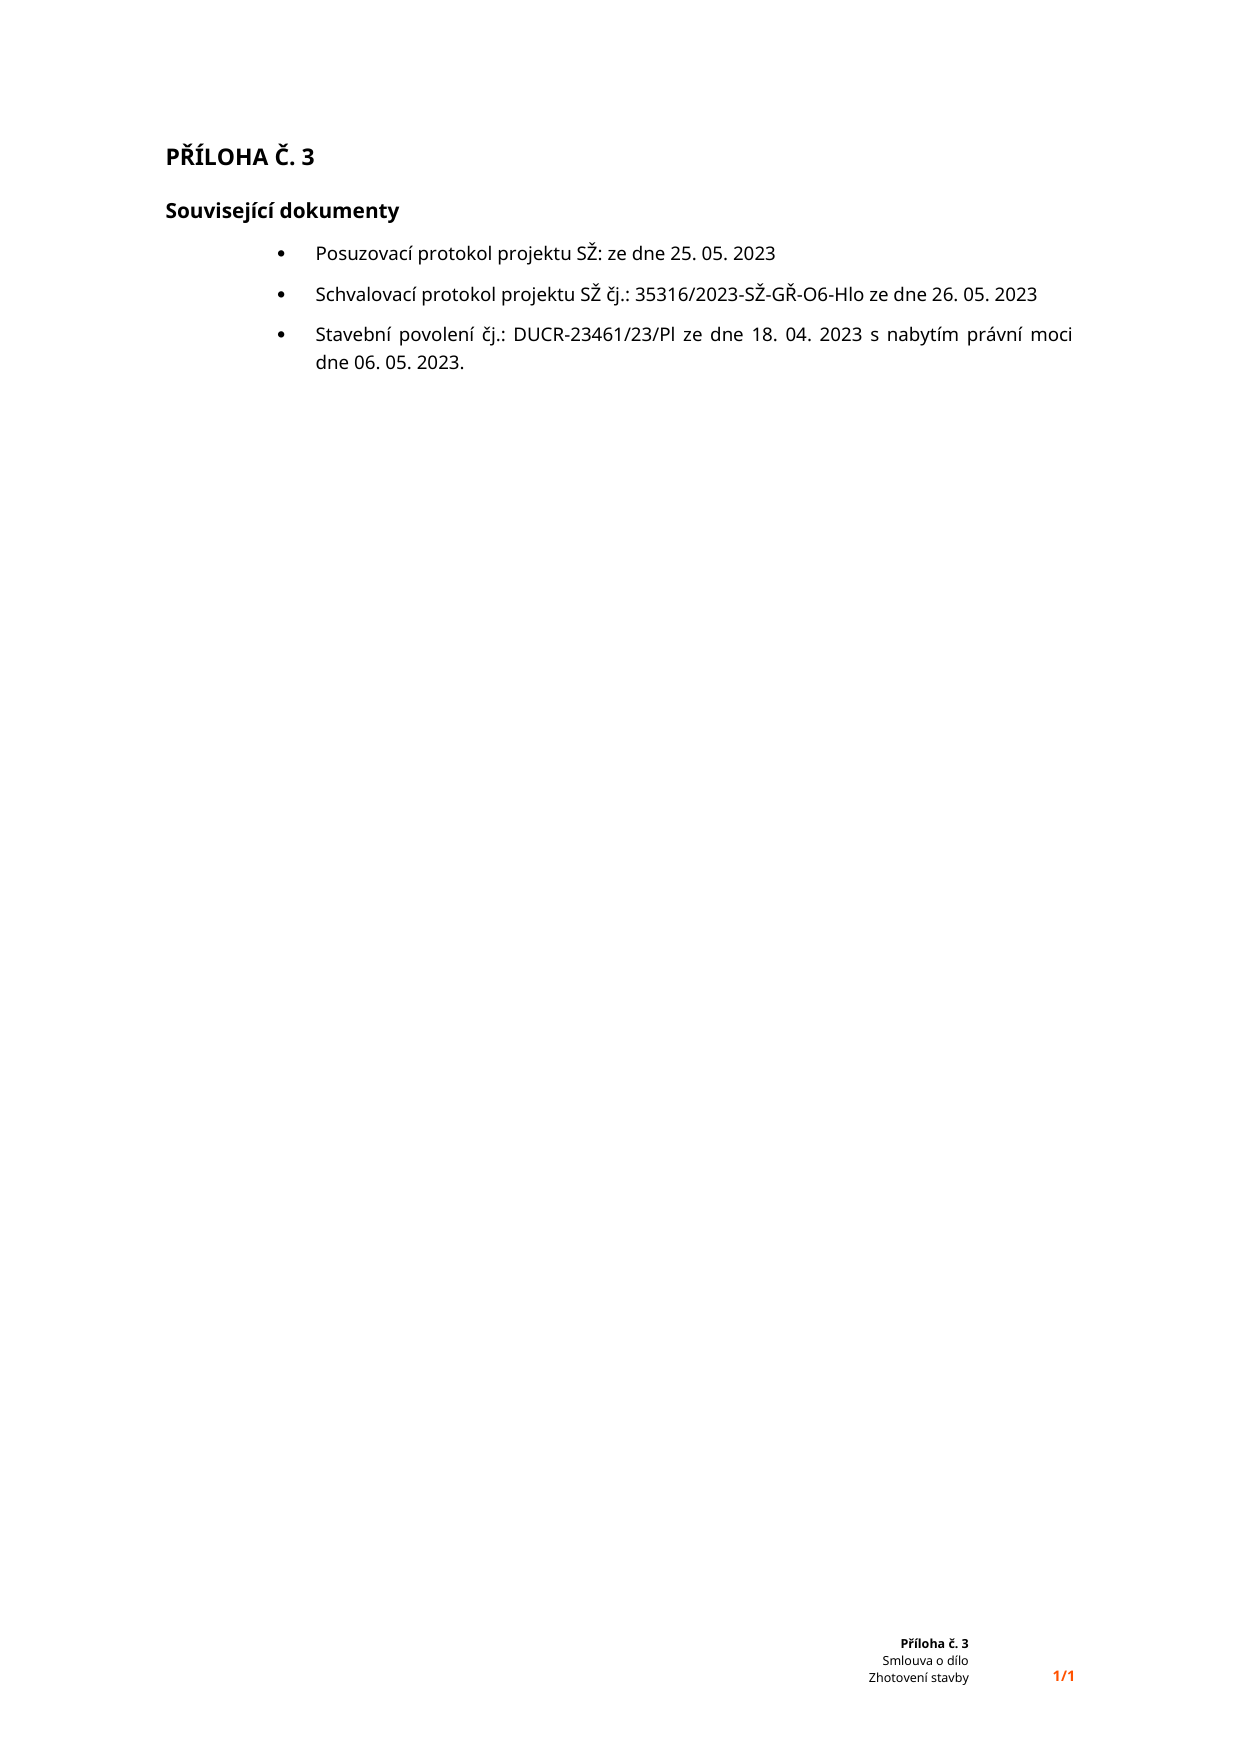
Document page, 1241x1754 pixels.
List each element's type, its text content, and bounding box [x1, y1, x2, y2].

list Schvalovací protokol projektu SŽ čj.: 35316/2023-SŽ-GŘ-O6-Hlo ze dne 26. 05. 2023 [278, 281, 1075, 306]
list Stavební povolení čj.: DUCR-23461/23/Pl ze dne 18. 04. 2023 s nabytím právní moci dne 06. 05. 2023. [278, 321, 1075, 375]
text Příloha č. 3 [165, 141, 1075, 173]
list Posuzovací protokol projektu SŽ: ze dne 25. 05. 2023 [278, 240, 1075, 266]
text Související dokumenty [165, 197, 1075, 225]
